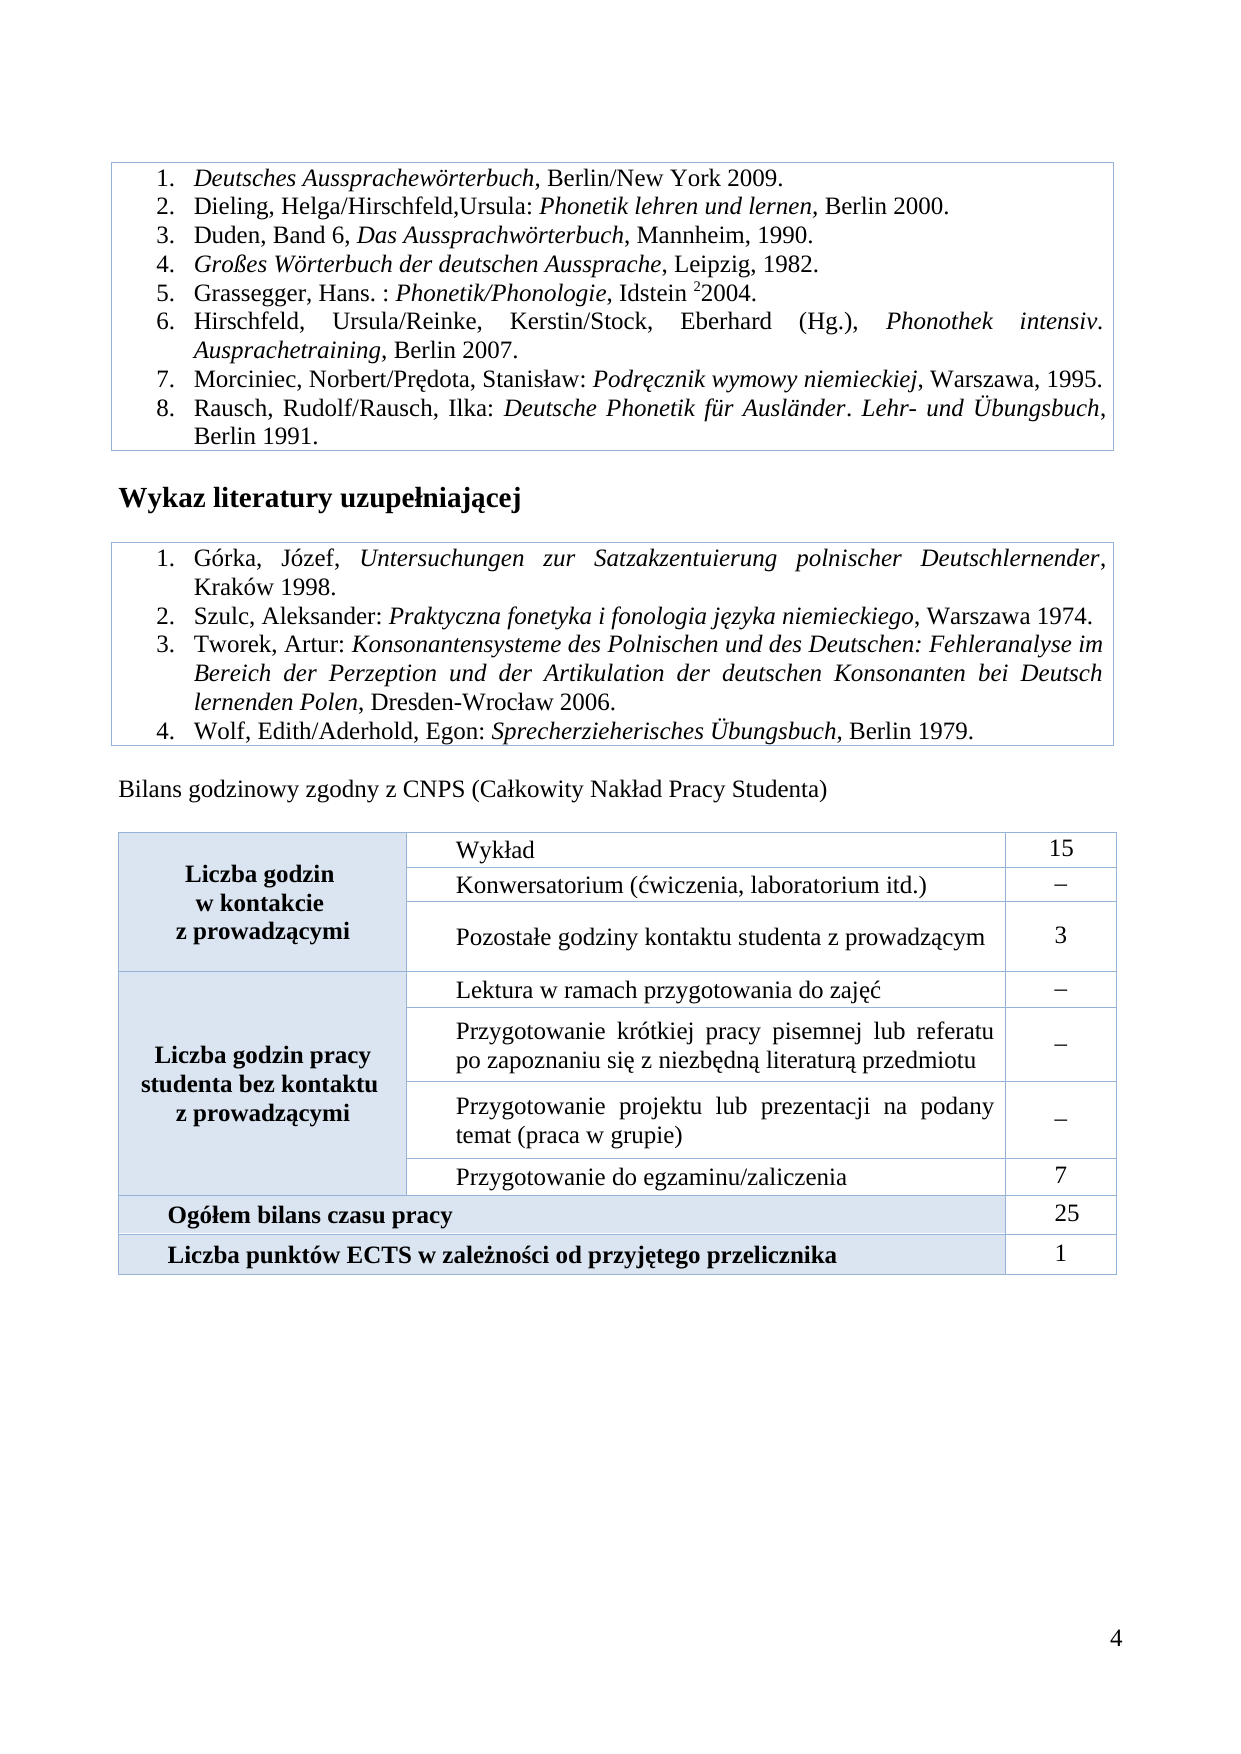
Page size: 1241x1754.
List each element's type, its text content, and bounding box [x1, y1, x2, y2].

table_cell 7 [1006, 1159, 1116, 1195]
text Bilans godzinowy zgodny z CNPS (Całkowity Nakład Pracy Studenta) [118, 774, 1122, 803]
table_cell 25 [1006, 1196, 1116, 1233]
table_cell Pozostałe godziny kontaktu studenta z prowadzącym [407, 902, 1005, 971]
table_cell Konwersatorium (ćwiczenia, laboratorium itd.) [407, 868, 1005, 901]
table_cell Liczba punktów ECTS w zależności od przyjętego przelicznika [119, 1235, 1005, 1274]
table_cell – [1006, 972, 1116, 1007]
table_cell Przygotowanie krótkiej pracy pisemnej lub referatu po zapoznaniu się z niezbędną literaturą przedmiotu [407, 1008, 1005, 1081]
table_cell Przygotowanie do egzaminu/zaliczenia [407, 1159, 1005, 1195]
table_cell Lektura w ramach przygotowania do zajęć [407, 972, 1005, 1007]
table_cell Ogółem bilans czasu pracy [119, 1196, 1005, 1233]
table_cell Przygotowanie projektu lub prezentacji na podany temat (praca w grupie) [407, 1082, 1005, 1157]
table_cell Liczba godzin pracy studenta bez kontaktu z prowadzącymi [119, 972, 406, 1195]
table_header Wykład [407, 833, 1005, 867]
table_cell – [1006, 868, 1116, 901]
table_header Górka, Józef, Untersuchungen zur Satzakzentuierung polnischer Deutschlernender, Kraków 1998. Szulc, Aleksander: Praktyczna fonetyka i fonologia języka niemieckiego, Warszawa 1974. Tworek, Artur: Konsonantensysteme des Polnischen und des Deutschen: Fehleranalyse im Bereich der Perzeption und der Artikulation der deutschen Konsonanten bei Deutsch lernenden Polen, Dresden-Wrocław 2006. Wolf, Edith/Aderhold, Egon: Sprecherzieherisches Übungsbuch, Berlin 1979. [112, 543, 1113, 744]
table_header Liczba godzin w kontakcie z prowadzącymi [119, 833, 406, 971]
table_cell 1 [1006, 1235, 1116, 1274]
table_cell – [1006, 1008, 1116, 1081]
table_header Deutsches Aussprachewörterbuch, Berlin/New York 2009. Dieling, Helga/Hirschfeld,Ursula: Phonetik lehren und lernen, Berlin 2000. Duden, Band 6, Das Aussprachwörterbuch, Mannheim, 1990. Großes Wörterbuch der deutschen Aussprache, Leipzig, 1982. Grassegger, Hans. : Phonetik/Phonologie, Idstein 22004. Hirschfeld, Ursula/Reinke, Kerstin/Stock, Eberhard (Hg.), Phonothek intensiv. Ausprachetraining, Berlin 2007. Morciniec, Norbert/Prędota, Stanisław: Podręcznik wymowy niemieckiej, Warszawa, 1995. Rausch, Rudolf/Rausch, Ilka: Deutsche Phonetik für Ausländer. Lehr- und Übungsbuch, Berlin 1991. [112, 163, 1113, 450]
table_cell – [1006, 1082, 1116, 1157]
table_cell 3 [1006, 902, 1116, 971]
table_header 15 [1006, 833, 1116, 867]
text Wykaz literatury uzupełniającej [118, 480, 1122, 513]
